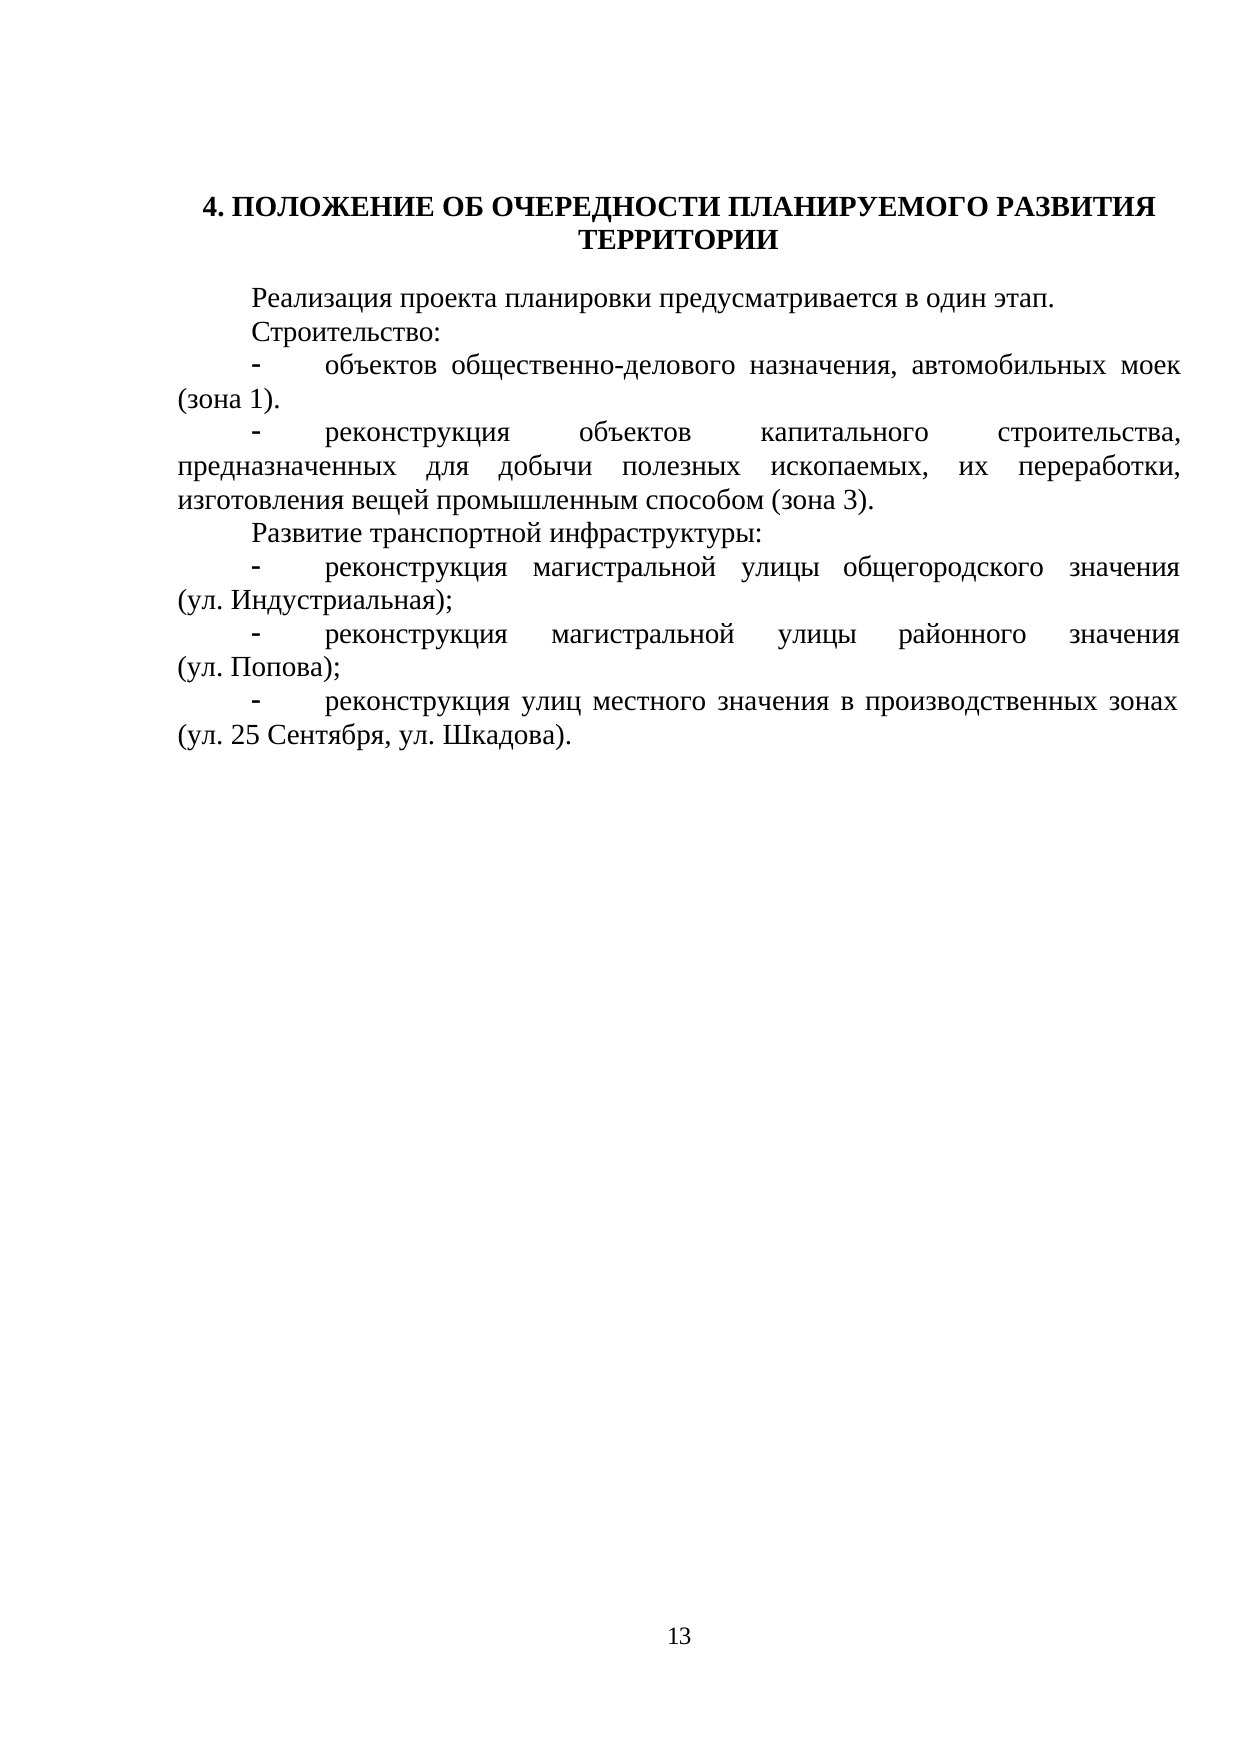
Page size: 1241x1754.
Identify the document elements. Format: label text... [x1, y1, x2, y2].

list реконструкция магистральной улицы районного значения (ул. Попова); [177, 616, 1182, 683]
text Реализация проекта планировки предусматривается в один этап. Строительство: [251, 280, 1055, 347]
list реконструкция магистральной улицы общегородского значения (ул. Индустриальная); [177, 549, 1182, 616]
list объектов общественно-делового назначения, автомобильных моек (зона 1). [177, 347, 1181, 414]
text Развитие транспортной инфраструктуры: [251, 515, 1196, 549]
subtitle ПОЛОЖЕНИЕ ОБ ОЧЕРЕДНОСТИ ПЛАНИРУЕМОГО РАЗВИТИЯ ТЕРРИТОРИИ [202, 189, 1156, 256]
list реконструкция улиц местного значения в производственных зонах (ул. 25 Сентября, ул. Шкадова). [177, 683, 1182, 750]
list реконструкция объектов капитального строительства, предназначенных для добычи полезных ископаемых, их переработки, изготовления вещей промышленным способом (зона 3). [177, 414, 1182, 515]
